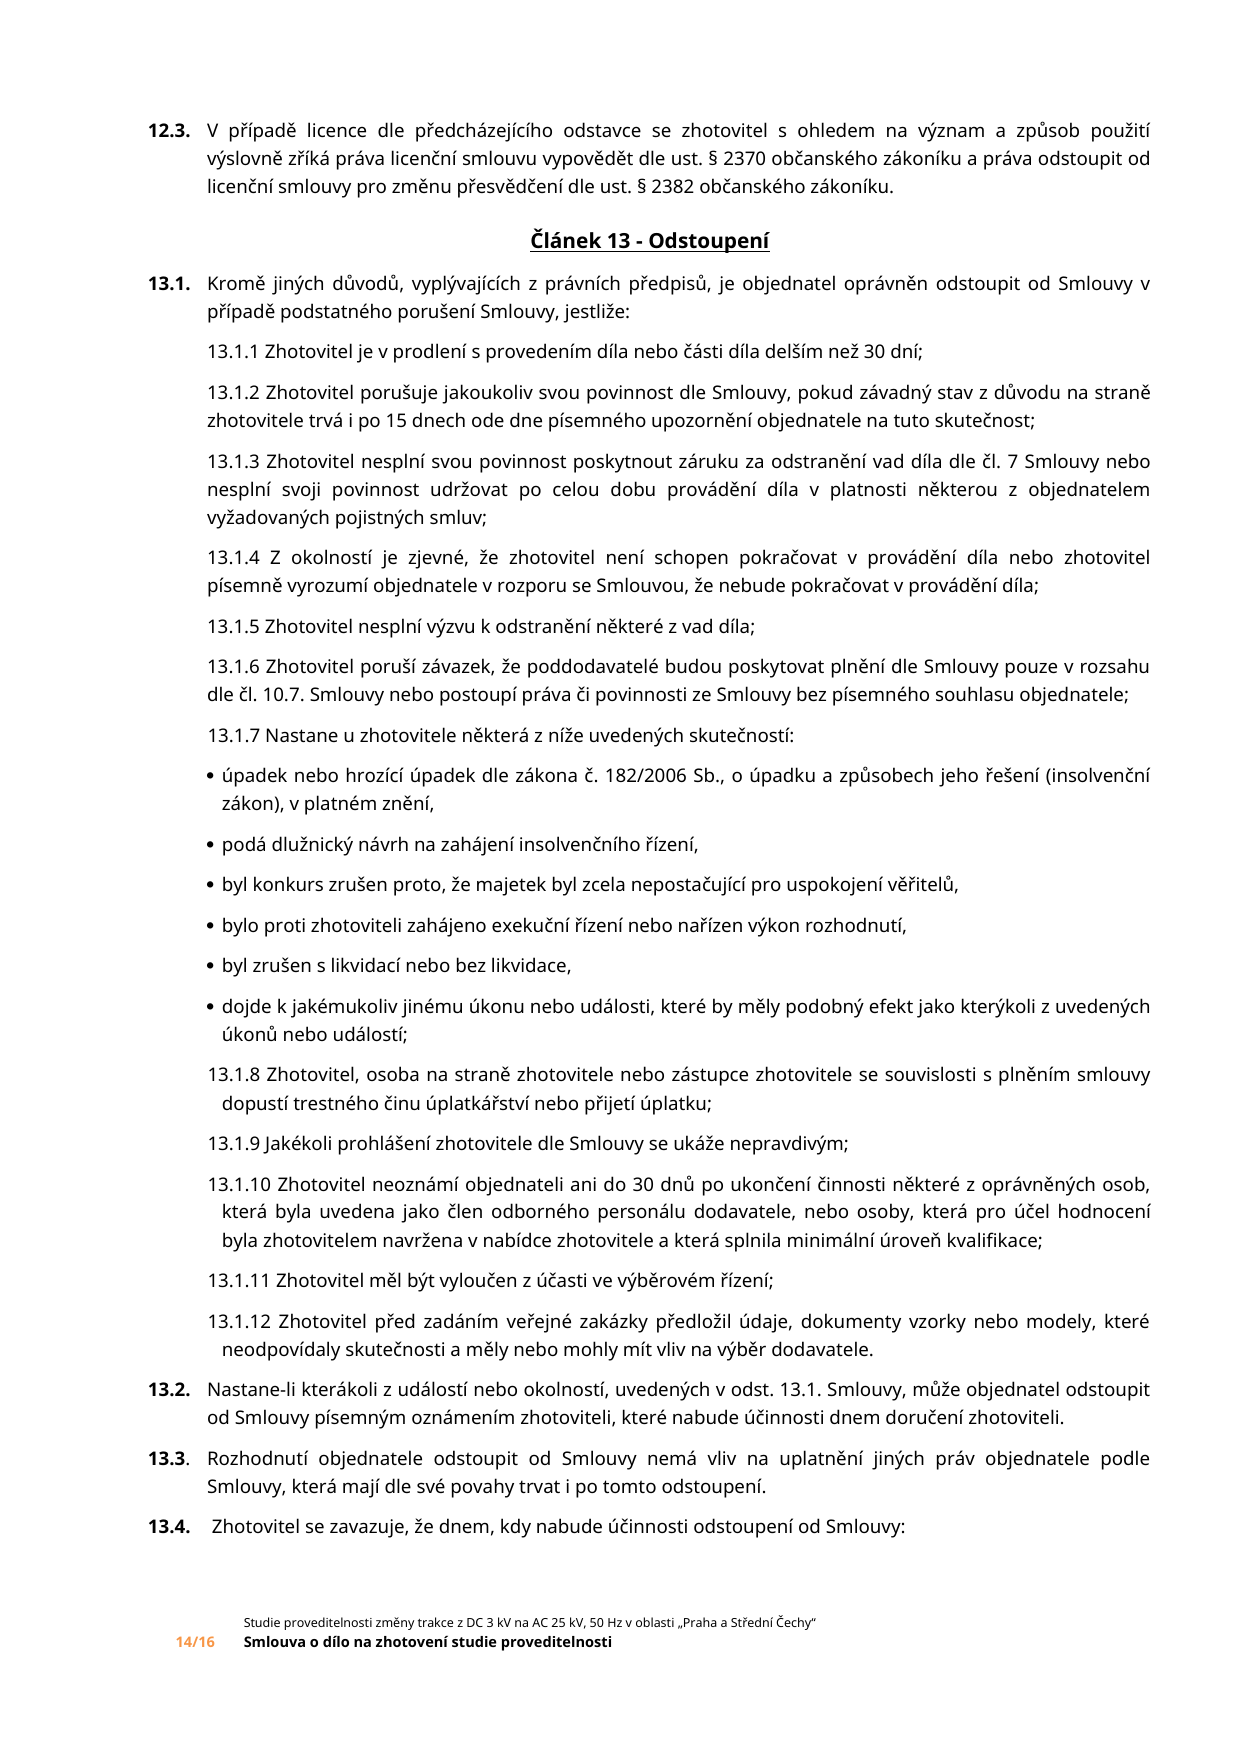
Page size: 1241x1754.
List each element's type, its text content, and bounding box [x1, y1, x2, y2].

text 13.2. Nastane-li kterákoli z událostí nebo okolností, uvedených v odst. 13.1. Smlouvy, může objednatel odstoupit od Smlouvy písemným oznámením zhotoviteli, které nabude účinnosti dnem doručení zhotoviteli. [148, 1376, 1152, 1430]
list podá dlužnický návrh na zahájení insolvenčního řízení, [207, 831, 1152, 857]
text 13.1.6 Zhotovitel poruší závazek, že poddodavatelé budou poskytovat plnění dle Smlouvy pouze v rozsahu dle čl. 10.7. Smlouvy nebo postoupí práva či povinnosti ze Smlouvy bez písemného souhlasu objednatele; [207, 653, 1152, 707]
text 13.1.7 Nastane u zhotovitele některá z níže uvedených skutečností: [207, 722, 1152, 748]
text 13.1.3 Zhotovitel nesplní svou povinnost poskytnout záruku za odstranění vad díla dle čl. 7 Smlouvy nebo nesplní svoji povinnost udržovat po celou dobu provádění díla v platnosti některou z objednatelem vyžadovaných pojistných smluv; [207, 448, 1152, 529]
text 13.1.1 Zhotovitel je v prodlení s provedením díla nebo části díla delším než 30 dní; [207, 339, 1152, 364]
text 13.3. Rozhodnutí objednatele odstoupit od Smlouvy nemá vliv na uplatnění jiných práv objednatele podle Smlouvy, která mají dle své povahy trvat i po tomto odstoupení. [148, 1445, 1152, 1498]
text 13.1.12 Zhotovitel před zadáním veřejné zakázky předložil údaje, dokumenty vzorky nebo modely, které neodpovídaly skutečnosti a měly nebo mohly mít vliv na výběr dodavatele. [207, 1308, 1152, 1361]
text 13.1.2 Zhotovitel porušuje jakoukoliv svou povinnost dle Smlouvy, pokud závadný stav z důvodu na straně zhotovitele trvá i po 15 dnech ode dne písemného upozornění objednatele na tuto skutečnost; [207, 379, 1152, 433]
text 12.3. V případě licence dle předcházejícího odstavce se zhotovitel s ohledem na význam a způsob použití výslovně zříká práva licenční smlouvu vypovědět dle ust. § 2370 občanského zákoníku a práva odstoupit od licenční smlouvy pro změnu přesvědčení dle ust. § 2382 občanského zákoníku. [148, 117, 1152, 199]
text 13.1. Kromě jiných důvodů, vyplývajících z právních předpisů, je objednatel oprávněn odstoupit od Smlouvy v případě podstatného porušení Smlouvy, jestliže: [148, 270, 1152, 324]
text 13.1.10 Zhotovitel neoznámí objednateli ani do 30 dnů po ukončení činnosti některé z oprávněných osob, která byla uvedena jako člen odborného personálu dodavatele, nebo osoby, která pro účel hodnocení byla zhotovitelem navržena v nabídce zhotovitele a která splnila minimální úroveň kvalifikace; [207, 1171, 1152, 1252]
list dojde k jakémukoliv jinému úkonu nebo události, které by měly podobný efekt jako kterýkoli z uvedených úkonů nebo událostí; [207, 993, 1152, 1047]
text 13.1.5 Zhotovitel nesplní výzvu k odstranění některé z vad díla; [207, 613, 1152, 638]
text Článek 13 - Odstoupení [148, 227, 1152, 255]
list byl konkurs zrušen proto, že majetek byl zcela nepostačující pro uspokojení věřitelů, [207, 872, 1152, 897]
list byl zrušen s likvidací nebo bez likvidace, [207, 953, 1152, 978]
text 13.1.11 Zhotovitel měl být vyloučen z účasti ve výběrovém řízení; [207, 1267, 1152, 1293]
list úpadek nebo hrozící úpadek dle zákona č. 182/2006 Sb., o úpadku a způsobech jeho řešení (insolvenční zákon), v platném znění, [207, 763, 1152, 816]
text 13.4. Zhotovitel se zavazuje, že dnem, kdy nabude účinnosti odstoupení od Smlouvy: [148, 1513, 1152, 1539]
text 13.1.4 Z okolností je zjevné, že zhotovitel není schopen pokračovat v provádění díla nebo zhotovitel písemně vyrozumí objednatele v rozporu se Smlouvou, že nebude pokračovat v provádění díla; [207, 544, 1152, 598]
text 13.1.8 Zhotovitel, osoba na straně zhotovitele nebo zástupce zhotovitele se souvislosti s plněním smlouvy dopustí trestného činu úplatkářství nebo přijetí úplatku; [207, 1062, 1152, 1115]
text 13.1.9 Jakékoli prohlášení zhotovitele dle Smlouvy se ukáže nepravdivým; [207, 1130, 1152, 1156]
list bylo proti zhotoviteli zahájeno exekuční řízení nebo nařízen výkon rozhodnutí, [207, 912, 1152, 938]
